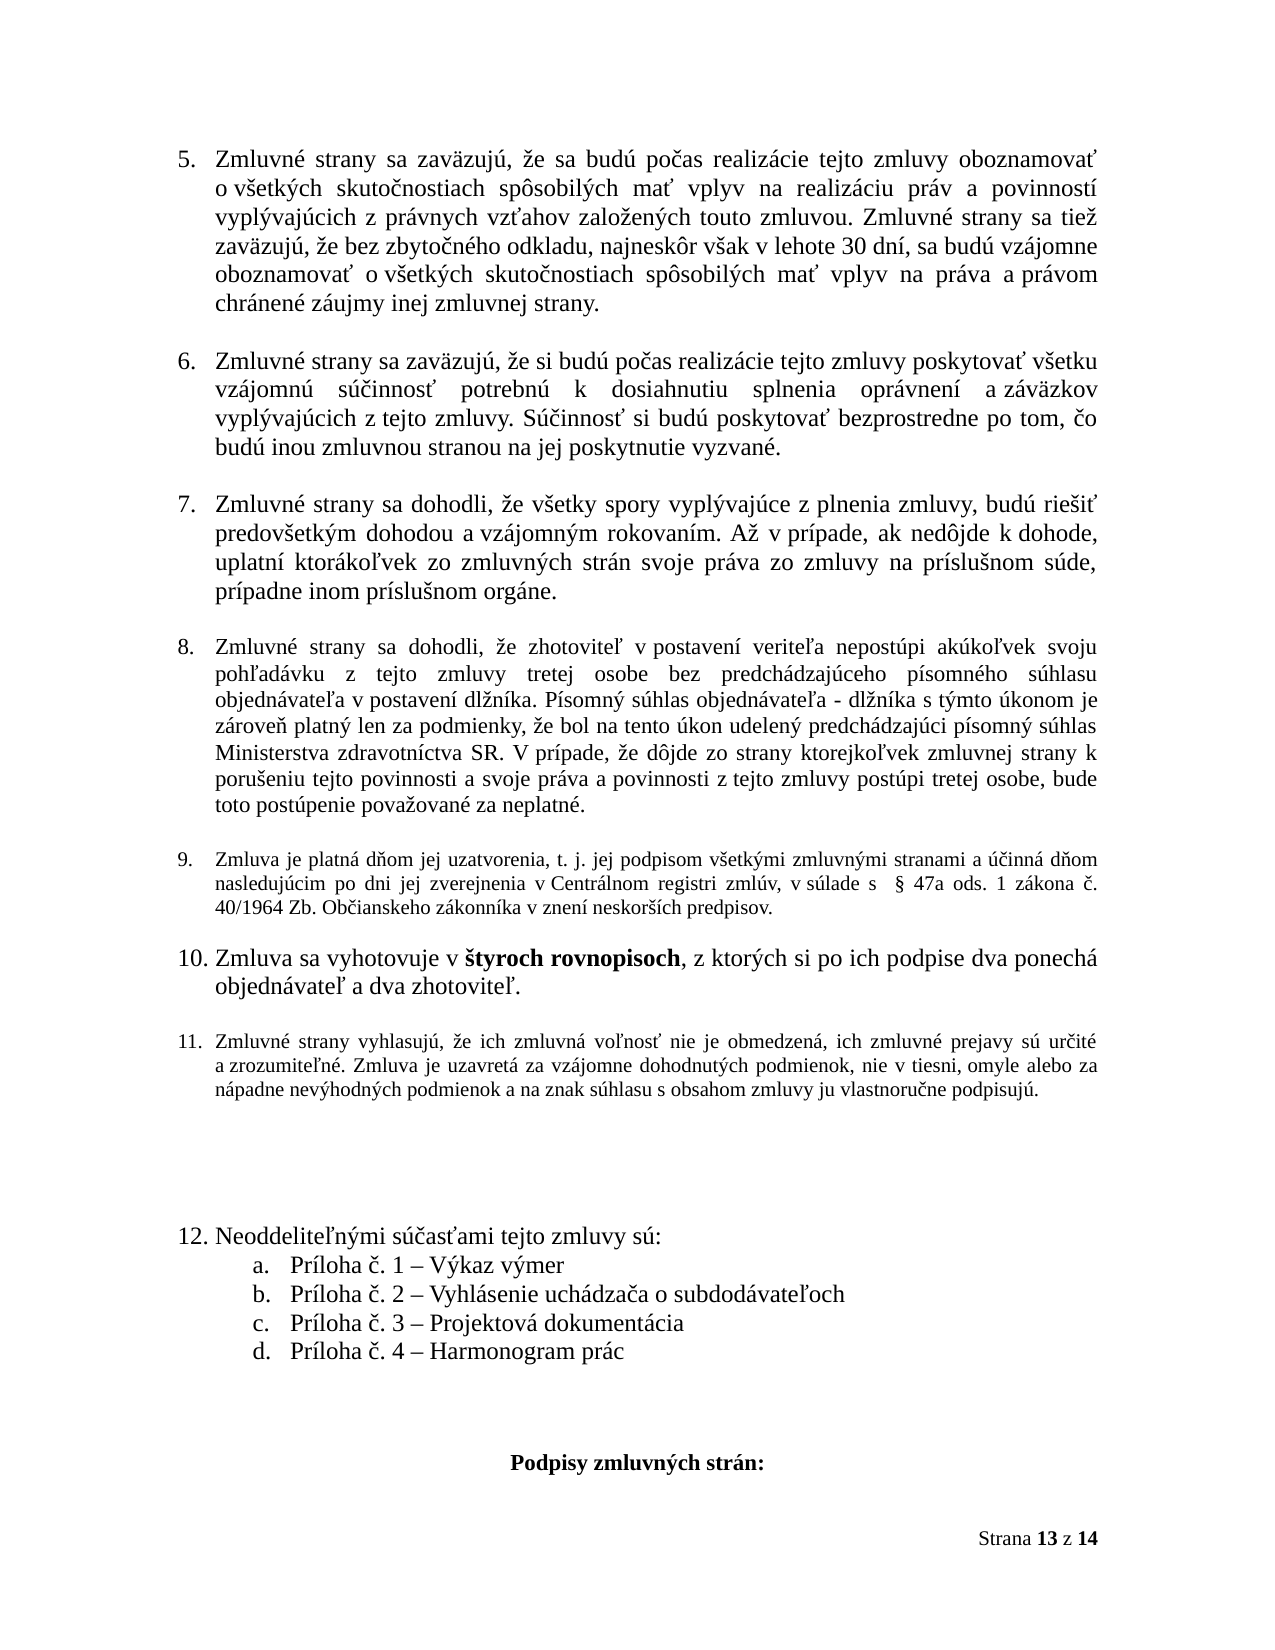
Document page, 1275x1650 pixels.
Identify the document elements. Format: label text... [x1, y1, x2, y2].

list Neoddeliteľnými súčasťami tejto zmluvy sú: [177, 1221, 1098, 1250]
list Zmluva je platná dňom jej uzatvorenia, t. j. jej podpisom všetkými zmluvnými stranami a účinná dňom nasledujúcim po dni jej zverejnenia v Centrálnom registri zmlúv, v súlade s § 47a ods. 1 zákona č. 40/1964 Zb. Občianskeho zákonníka v znení neskorších predpisov. [177, 846, 1098, 919]
text Podpisy zmluvných strán: [177, 1449, 1098, 1475]
list Zmluvné strany sa zaväzujú, že si budú počas realizácie tejto zmluvy poskytovať všetku vzájomnú súčinnosť potrebnú k dosiahnutiu splnenia oprávnení a záväzkov vyplývajúcich z tejto zmluvy. Súčinnosť si budú poskytovať bezprostredne po tom, čo budú inou zmluvnou stranou na jej poskytnutie vyzvané. [177, 346, 1098, 461]
list Príloha č. 2 – Vyhlásenie uchádzača o subdodávateľoch [252, 1279, 1098, 1308]
list Zmluvné strany sa dohodli, že zhotoviteľ v postavení veriteľa nepostúpi akúkoľvek svoju pohľadávku z tejto zmluvy tretej osobe bez predchádzajúceho písomného súhlasu objednávateľa v postavení dlžníka. Písomný súhlas objednávateľa - dlžníka s týmto úkonom je zároveň platný len za podmienky, že bol na tento úkon udelený predchádzajúci písomný súhlas Ministerstva zdravotníctva SR. V prípade, že dôjde zo strany ktorejkoľvek zmluvnej strany k porušeniu tejto povinnosti a svoje práva a povinnosti z tejto zmluvy postúpi tretej osobe, bude toto postúpenie považované za neplatné. [177, 633, 1098, 818]
list Zmluvné strany sa zaväzujú, že sa budú počas realizácie tejto zmluvy oboznamovať o všetkých skutočnostiach spôsobilých mať vplyv na realizáciu práv a povinností vyplývajúcich z právnych vzťahov založených touto zmluvou. Zmluvné strany sa tiež zaväzujú, že bez zbytočného odkladu, najneskôr však v lehote 30 dní, sa budú vzájomne oboznamovať o všetkých skutočnostiach spôsobilých mať vplyv na práva a právom chránené záujmy inej zmluvnej strany. [177, 144, 1098, 317]
list Zmluvné strany sa dohodli, že všetky spory vyplývajúce z plnenia zmluvy, budú riešiť predovšetkým dohodou a vzájomným rokovaním. Až v prípade, ak nedôjde k dohode, uplatní ktorákoľvek zo zmluvných strán svoje práva zo zmluvy na príslušnom súde, prípadne inom príslušnom orgáne. [177, 489, 1098, 604]
list Zmluva sa vyhotovuje v štyroch rovnopisoch, z ktorých si po ich podpise dva ponechá objednávateľ a dva zhotoviteľ. [177, 943, 1098, 1000]
list Príloha č. 4 – Harmonogram prác [252, 1336, 1098, 1365]
list Príloha č. 3 – Projektová dokumentácia [252, 1308, 1098, 1336]
list Zmluvné strany vyhlasujú, že ich zmluvná voľnosť nie je obmedzená, ich zmluvné prejavy sú určité a zrozumiteľné. Zmluva je uzavretá za vzájomne dohodnutých podmienok, nie v tiesni, omyle alebo za nápadne nevýhodných podmienok a na znak súhlasu s obsahom zmluvy ju vlastnoručne podpisujú. [177, 1029, 1098, 1101]
list Príloha č. 1 – Výkaz výmer [252, 1250, 1098, 1279]
